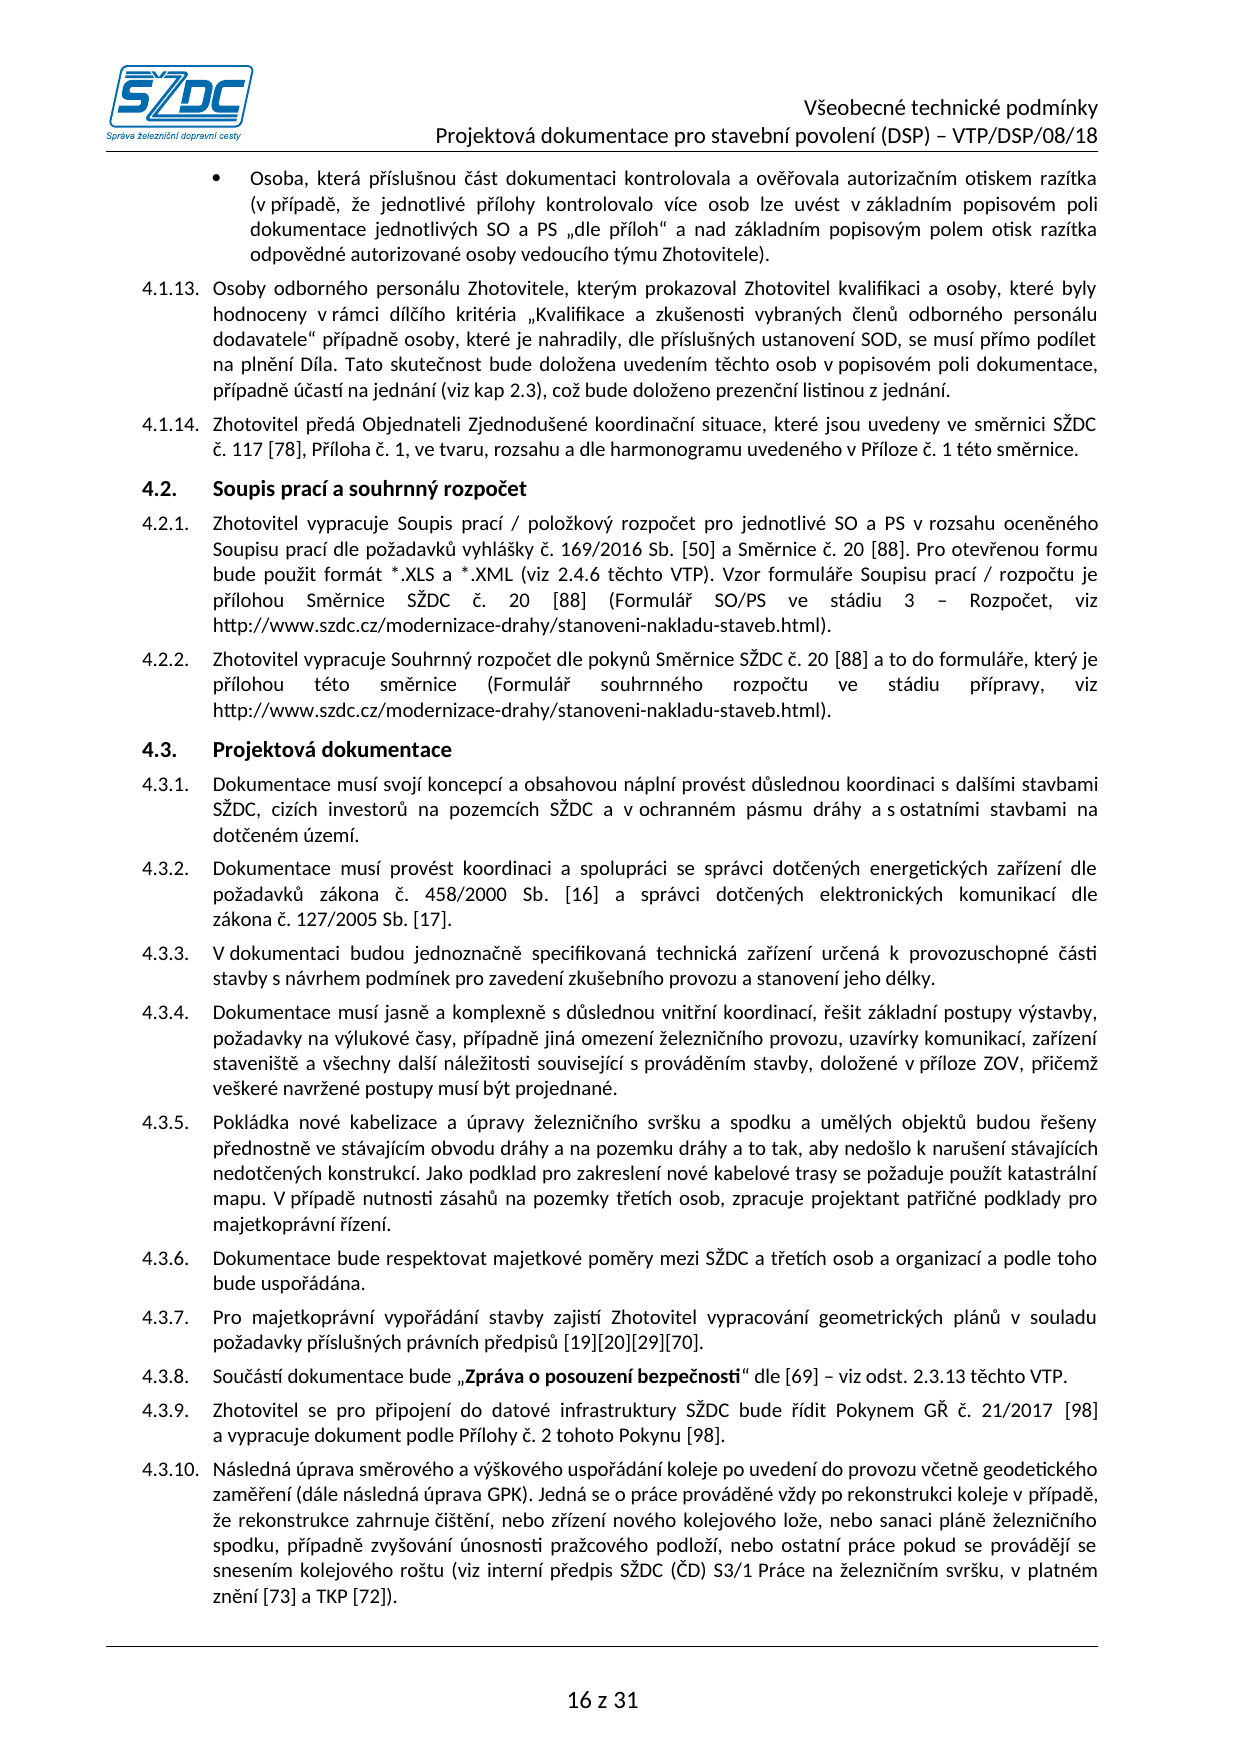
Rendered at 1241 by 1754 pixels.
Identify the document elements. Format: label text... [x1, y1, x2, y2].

text Osoby odborného personálu Zhotovitele, kterým prokazoval Zhotovitel kvalifikaci a osoby, které byly hodnoceny v rámci dílčího kritéria „Kvalifikace a zkušenosti vybraných členů odborného personálu dodavatele“ případně osoby, které je nahradily, dle příslušných ustanovení SOD, se musí přímo podílet na plnění Díla. Tato skutečnost bude doložena uvedením těchto osob v popisovém poli dokumentace, případně účastí na jednání (viz kap 2.3), což bude doloženo prezenční listinou z jednání. [142, 275, 1098, 402]
text Dokumentace musí jasně a komplexně s důslednou vnitřní koordinací, řešit základní postupy výstavby, požadavky na výlukové časy, případně jiná omezení železničního provozu, uzavírky komunikací, zařízení staveniště a všechny další náležitosti související s prováděním stavby, doložené v příloze ZOV, přičemž veškeré navržené postupy musí být projednané. [142, 999, 1098, 1101]
text Následná úprava směrového a výškového uspořádání koleje po uvedení do provozu včetně geodetického zaměření (dále následná úprava GPK). Jedná se o práce prováděné vždy po rekonstrukci koleje v případě, že rekonstrukce zahrnuje čištění, nebo zřízení nového kolejového lože, nebo sanaci pláně železničního spodku, případně zvyšování únosnosti pražcového podloží, nebo ostatní práce pokud se provádějí se snesením kolejového roštu (viz interní předpis SŽDC (ČD) S3/1 Práce na železničním svršku, v platném znění [73] a TKP [72]). [142, 1456, 1098, 1608]
text Zhotovitel vypracuje Souhrnný rozpočet dle pokynů Směrnice SŽDC č. 20 [88] a to do formuláře, který je přílohou této směrnice (Formulář souhrnného rozpočtu ve stádiu přípravy, viz http://www.szdc.cz/modernizace-drahy/stanoveni-nakladu-staveb.html). [142, 646, 1098, 722]
text Dokumentace musí svojí koncepcí a obsahovou náplní provést důslednou koordinaci s dalšími stavbami SŽDC, cizích investorů na pozemcích SŽDC a v ochranném pásmu dráhy a s ostatními stavbami na dotčeném území. [142, 771, 1098, 847]
text Dokumentace musí provést koordinaci a spolupráci se správci dotčených energetických zařízení dle požadavků zákona č. 458/2000 Sb. [16] a správci dotčených elektronických komunikací dle zákona č. 127/2005 Sb. [17]. [142, 856, 1098, 932]
text Pro majetkoprávní vypořádání stavby zajistí Zhotovitel vypracování geometrických plánů v souladu požadavky příslušných právních předpisů [19][20][29][70]. [142, 1304, 1098, 1355]
text Projektová dokumentace [142, 735, 1098, 763]
text Osoba, která příslušnou část dokumentaci kontrolovala a ověřovala autorizačním otiskem razítka (v případě, že jednotlivé přílohy kontrolovalo více osob lze uvést v základním popisovém poli dokumentace jednotlivých SO a PS „dle příloh“ a nad základním popisovým polem otisk razítka odpovědné autorizované osoby vedoucího týmu Zhotovitele). [213, 165, 1098, 267]
text Soupis prací a souhrnný rozpočet [142, 474, 1098, 502]
text Zhotovitel vypracuje Soupis prací / položkový rozpočet pro jednotlivé SO a PS v rozsahu oceněného Soupisu prací dle požadavků vyhlášky č. 169/2016 Sb. [50] a Směrnice č. 20 [88]. Pro otevřenou formu bude použit formát *.XLS a *.XML (viz 2.4.6 těchto VTP). Vzor formuláře Soupisu prací / rozpočtu je přílohou Směrnice SŽDC č. 20 [88] (Formulář SO/PS ve stádiu 3 – Rozpočet, viz http://www.szdc.cz/modernizace-drahy/stanoveni-nakladu-staveb.html). [142, 511, 1098, 638]
text Zhotovitel předá Objednateli Zjednodušené koordinační situace, které jsou uvedeny ve směrnici SŽDC č. 117 [78], Příloha č. 1, ve tvaru, rozsahu a dle harmonogramu uvedeného v Příloze č. 1 této směrnice. [142, 411, 1098, 462]
text Zhotovitel se pro připojení do datové infrastruktury SŽDC bude řídit Pokynem GŘ č. 21/2017 [98] a vypracuje dokument podle Přílohy č. 2 tohoto Pokynu [98]. [142, 1397, 1098, 1448]
text V dokumentaci budou jednoznačně specifikovaná technická zařízení určená k provozuschopné části stavby s návrhem podmínek pro zavedení zkušebního provozu a stanovení jeho délky. [142, 940, 1098, 991]
text Pokládka nové kabelizace a úpravy železničního svršku a spodku a umělých objektů budou řešeny přednostně ve stávajícím obvodu dráhy a na pozemku dráhy a to tak, aby nedošlo k narušení stávajících nedotčených konstrukcí. Jako podklad pro zakreslení nové kabelové trasy se požaduje použít katastrální mapu. V případě nutnosti zásahů na pozemky třetích osob, zpracuje projektant patřičné podklady pro majetkoprávní řízení. [142, 1109, 1098, 1236]
text Dokumentace bude respektovat majetkové poměry mezi SŽDC a třetích osob a organizací a podle toho bude uspořádána. [142, 1245, 1098, 1296]
text Součástí dokumentace bude „Zpráva o posouzení bezpečnosti“ dle [69] – viz odst. 2.3.13 těchto VTP. [142, 1363, 1098, 1388]
